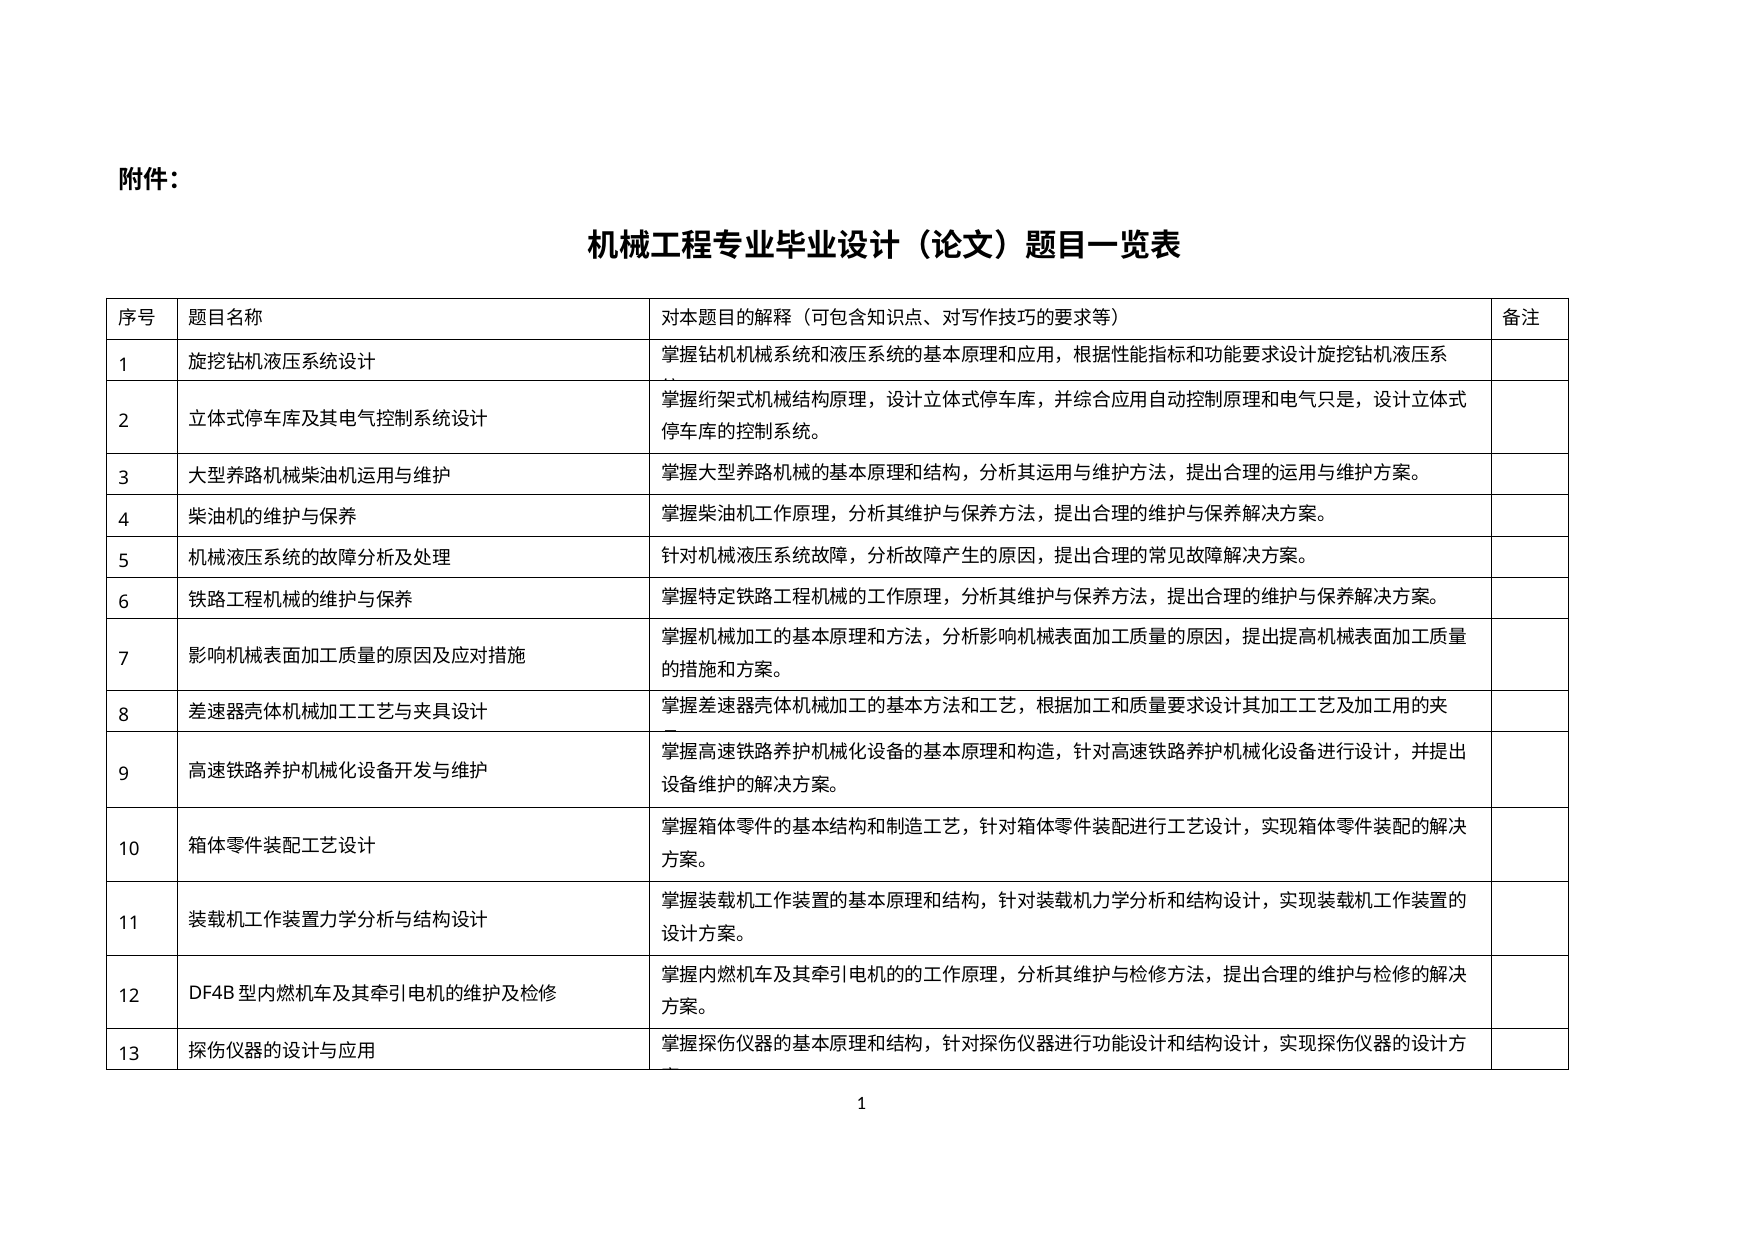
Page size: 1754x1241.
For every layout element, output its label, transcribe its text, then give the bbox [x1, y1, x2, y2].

table_cell 掌握大型养路机械的基本原理和结构，分析其运用与维护方法，提出合理的运用与维护方案。 [650, 454, 1491, 494]
table_cell 旋挖钻机液压系统设计 [178, 340, 649, 380]
table_cell [1492, 1029, 1568, 1069]
table_cell 机械液压系统的故障分析及处理 [178, 537, 649, 577]
table_cell 高速铁路养护机械化设备开发与维护 [178, 732, 649, 807]
table_cell 影响机械表面加工质量的原因及应对措施 [178, 619, 649, 689]
table_cell 针对机械液压系统故障，分析故障产生的原因，提出合理的常见故障解决方案。 [650, 537, 1491, 577]
table_cell 1 [107, 340, 177, 380]
table_cell 差速器壳体机械加工工艺与夹具设计 [178, 691, 649, 731]
table_cell [1492, 537, 1568, 577]
table_cell [1492, 340, 1568, 380]
table_cell [1492, 381, 1568, 453]
table_cell 掌握柴油机工作原理，分析其维护与保养方法，提出合理的维护与保养解决方案。 [650, 495, 1491, 536]
table_cell 掌握特定铁路工程机械的工作原理，分析其维护与保养方法，提出合理的维护与保养解决方案。 [650, 578, 1491, 618]
table_cell 9 [107, 732, 177, 807]
table_cell [1492, 956, 1568, 1028]
table_header 备注 [1492, 299, 1568, 339]
table_cell 掌握装载机工作装置的基本原理和结构，针对装载机力学分析和结构设计，实现装载机工作装置的设计方案。 [650, 882, 1491, 955]
table_header 对本题目的解释（可包含知识点、对写作技巧的要求等） [650, 299, 1491, 339]
text 附件： [118, 145, 1604, 210]
table_cell 掌握内燃机车及其牵引电机的的工作原理，分析其维护与检修方法，提出合理的维护与检修的解决方案。 [650, 956, 1491, 1028]
table_cell 掌握高速铁路养护机械化设备的基本原理和构造，针对高速铁路养护机械化设备进行设计，并提出设备维护的解决方案。 [650, 732, 1491, 807]
text 机械工程专业毕业设计（论文）题目一览表 [118, 210, 1604, 275]
table_cell DF4B型内燃机车及其牵引电机的维护及检修 [178, 956, 649, 1028]
table_cell 掌握绗架式机械结构原理，设计立体式停车库，并综合应用自动控制原理和电气只是，设计立体式停车库的控制系统。 [650, 381, 1491, 453]
table_cell 11 [107, 882, 177, 955]
table_cell 5 [107, 537, 177, 577]
table_cell 8 [107, 691, 177, 731]
table_cell 4 [107, 495, 177, 536]
table_cell 13 [107, 1029, 177, 1069]
table_cell 7 [107, 619, 177, 689]
table_cell 2 [107, 381, 177, 453]
table_cell 12 [107, 956, 177, 1028]
table_cell 探伤仪器的设计与应用 [178, 1029, 649, 1069]
table_cell 3 [107, 454, 177, 494]
table_cell 箱体零件装配工艺设计 [178, 808, 649, 881]
table_cell [1492, 619, 1568, 689]
table_cell 掌握箱体零件的基本结构和制造工艺，针对箱体零件装配进行工艺设计，实现箱体零件装配的解决方案。 [650, 808, 1491, 881]
table_cell [1492, 578, 1568, 618]
table_cell 装载机工作装置力学分析与结构设计 [178, 882, 649, 955]
table_cell 10 [107, 808, 177, 881]
table_cell 掌握差速器壳体机械加工的基本方法和工艺，根据加工和质量要求设计其加工工艺及加工用的夹具。 [650, 691, 1491, 731]
table_cell [1492, 454, 1568, 494]
table_cell [1492, 882, 1568, 955]
table_cell 立体式停车库及其电气控制系统设计 [178, 381, 649, 453]
table_cell [1492, 495, 1568, 536]
table_cell 掌握机械加工的基本原理和方法，分析影响机械表面加工质量的原因，提出提高机械表面加工质量的措施和方案。 [650, 619, 1491, 689]
table_cell [1492, 808, 1568, 881]
table_cell [1492, 691, 1568, 731]
table_cell 柴油机的维护与保养 [178, 495, 649, 536]
table_cell 掌握钻机机械系统和液压系统的基本原理和应用，根据性能指标和功能要求设计旋挖钻机液压系统。 [650, 340, 1491, 380]
table_header 序号 [107, 299, 177, 339]
table_cell [1492, 732, 1568, 807]
table_cell 6 [107, 578, 177, 618]
table_cell 掌握探伤仪器的基本原理和结构，针对探伤仪器进行功能设计和结构设计，实现探伤仪器的设计方案。 [650, 1029, 1491, 1069]
table_cell 铁路工程机械的维护与保养 [178, 578, 649, 618]
table_header 题目名称 [178, 299, 649, 339]
table_cell 大型养路机械柴油机运用与维护 [178, 454, 649, 494]
